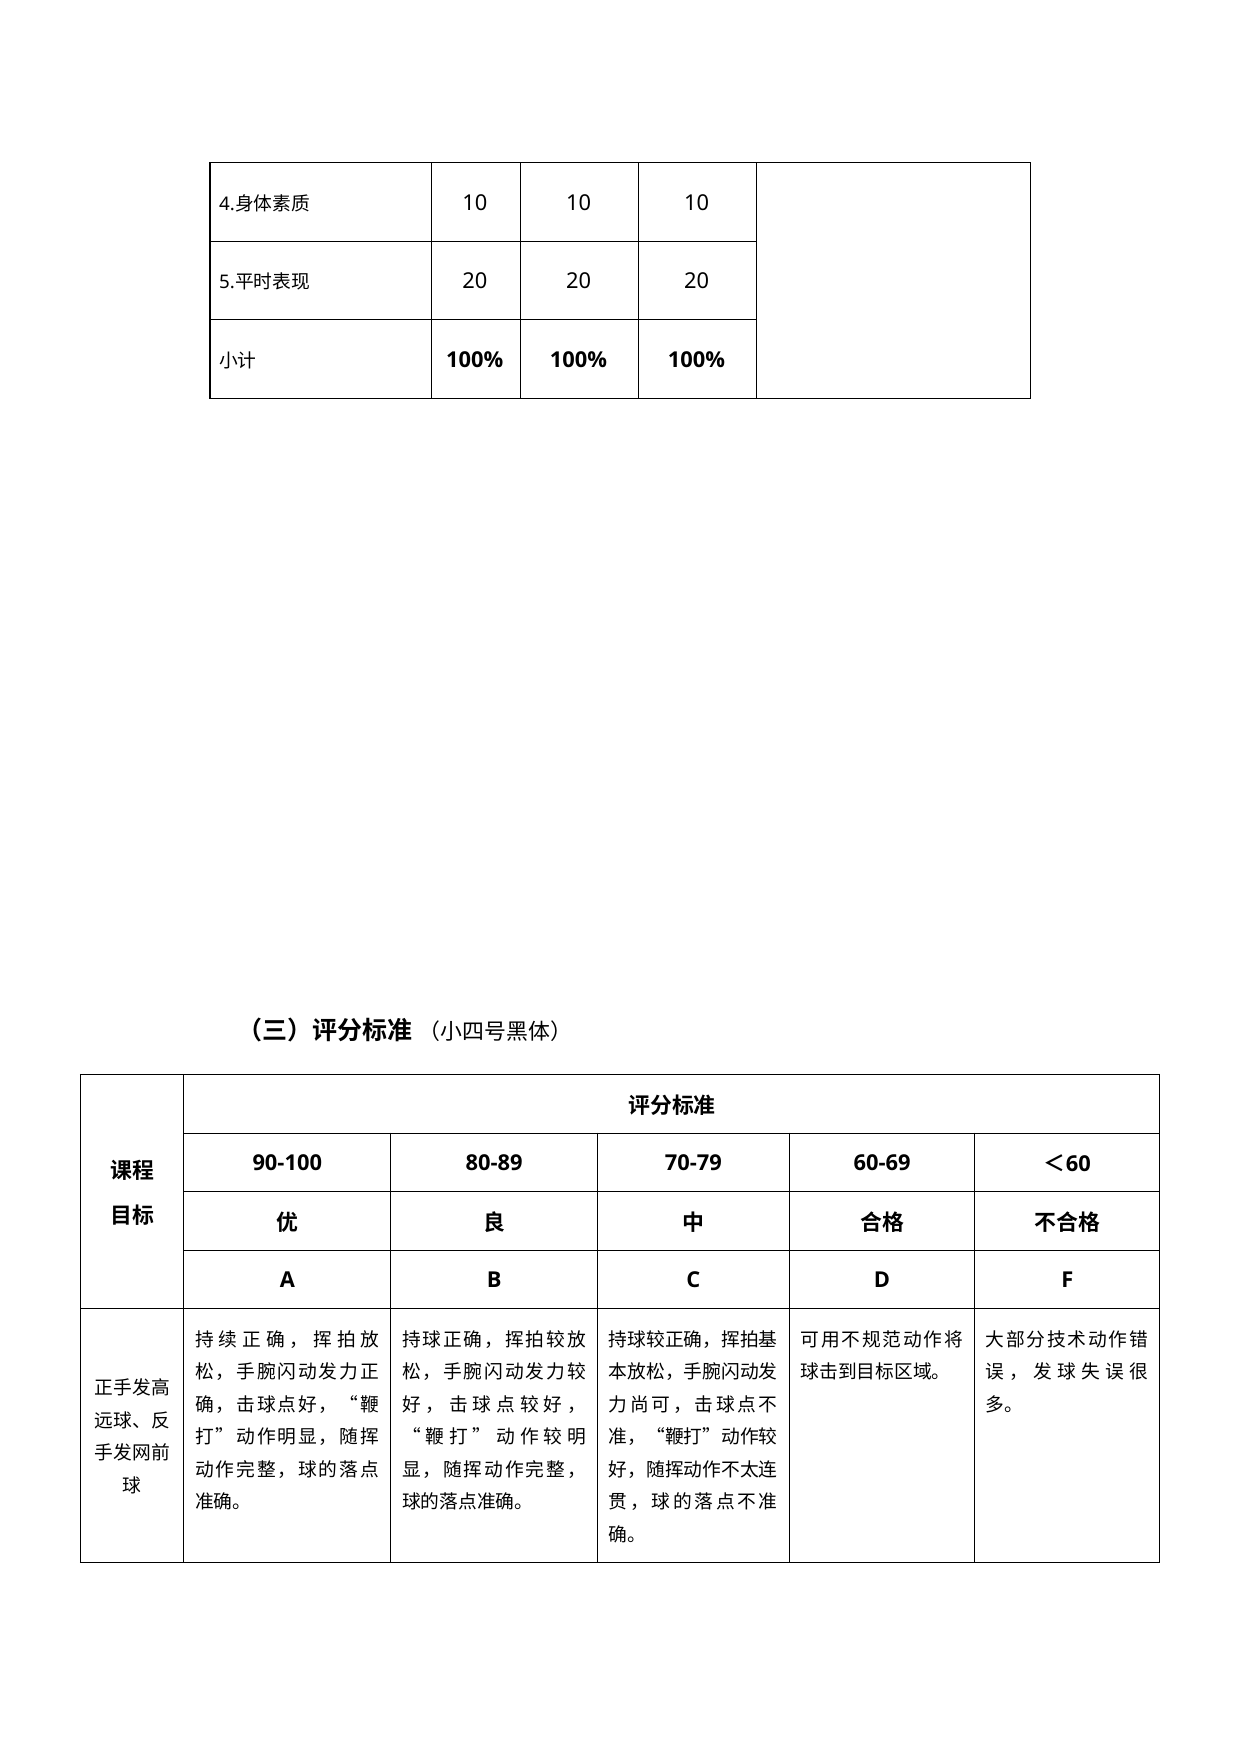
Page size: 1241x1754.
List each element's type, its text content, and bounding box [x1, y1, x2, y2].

table_cell 80-89 [391, 1134, 597, 1191]
table_cell 100% [521, 320, 638, 398]
table_header 评分标准 [184, 1075, 1159, 1132]
table_cell 持球正确，挥拍较放松，手腕闪动发力较好，击球点较好，“鞭打”动作较明显，随挥动作完整，球的落点准确。 [391, 1309, 597, 1562]
table_cell 100% [639, 320, 756, 398]
table_cell 正手发高远球、反手发网前球 [81, 1309, 183, 1562]
table_cell 大部分技术动作错误，发球失误很多。 [975, 1309, 1159, 1562]
table_cell 70-79 [598, 1134, 789, 1191]
table_cell 优 [184, 1192, 390, 1249]
table_cell 20 [639, 242, 756, 319]
table_cell 小计 [211, 320, 431, 398]
table_cell 持球较正确，挥拍基本放松，手腕闪动发力尚可，击球点不准，“鞭打”动作较好，随挥动作不太连贯，球的落点不准确。 [598, 1309, 789, 1562]
table_cell 20 [521, 242, 638, 319]
table_cell 合格 [790, 1192, 974, 1249]
table_cell 100% [432, 320, 520, 398]
table_cell 10 [432, 163, 520, 241]
table_cell C [598, 1251, 789, 1308]
table_cell 4.身体素质 [211, 163, 431, 241]
table_cell 90-100 [184, 1134, 390, 1191]
table_cell 60-69 [790, 1134, 974, 1191]
table_cell 不合格 [975, 1192, 1159, 1249]
table_cell D [790, 1251, 974, 1308]
table_cell 良 [391, 1192, 597, 1249]
table_cell B [391, 1251, 597, 1308]
table_cell F [975, 1251, 1159, 1308]
table_cell ＜60 [975, 1134, 1159, 1191]
text （三）评分标准 （小四号黑体） [187, 996, 1053, 1061]
table_cell 10 [521, 163, 638, 241]
table_cell 5.平时表现 [211, 242, 431, 319]
table_cell 持续正确，挥拍放松，手腕闪动发力正确，击球点好，“鞭打”动作明显，随挥动作完整，球的落点准确。 [184, 1309, 390, 1562]
table_cell 中 [598, 1192, 789, 1249]
table_header 课程 目标 [81, 1075, 183, 1308]
table_cell 20 [432, 242, 520, 319]
table_cell 10 [639, 163, 756, 241]
table_cell 可用不规范动作将球击到目标区域。 [790, 1309, 974, 1562]
table_cell A [184, 1251, 390, 1308]
